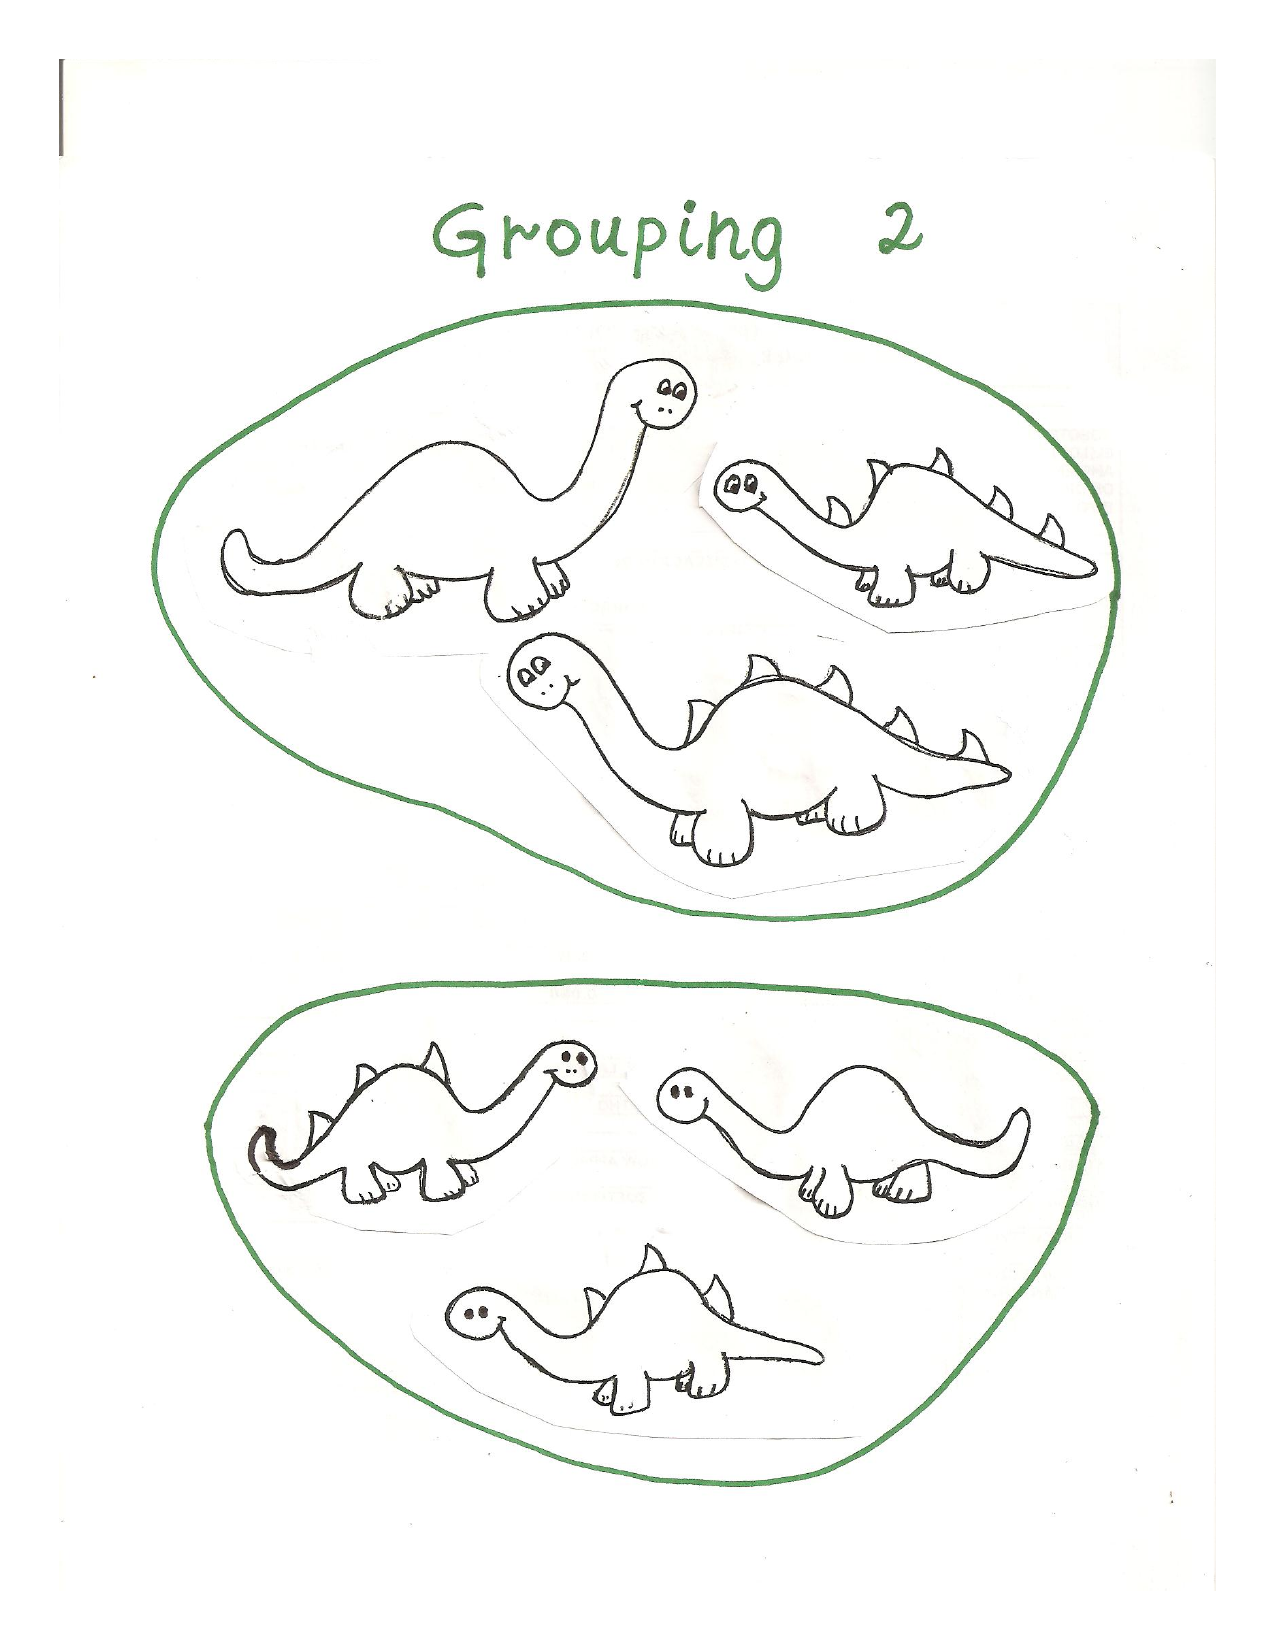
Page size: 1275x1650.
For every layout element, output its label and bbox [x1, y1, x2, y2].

picture [59, 59, 1216, 1591]
